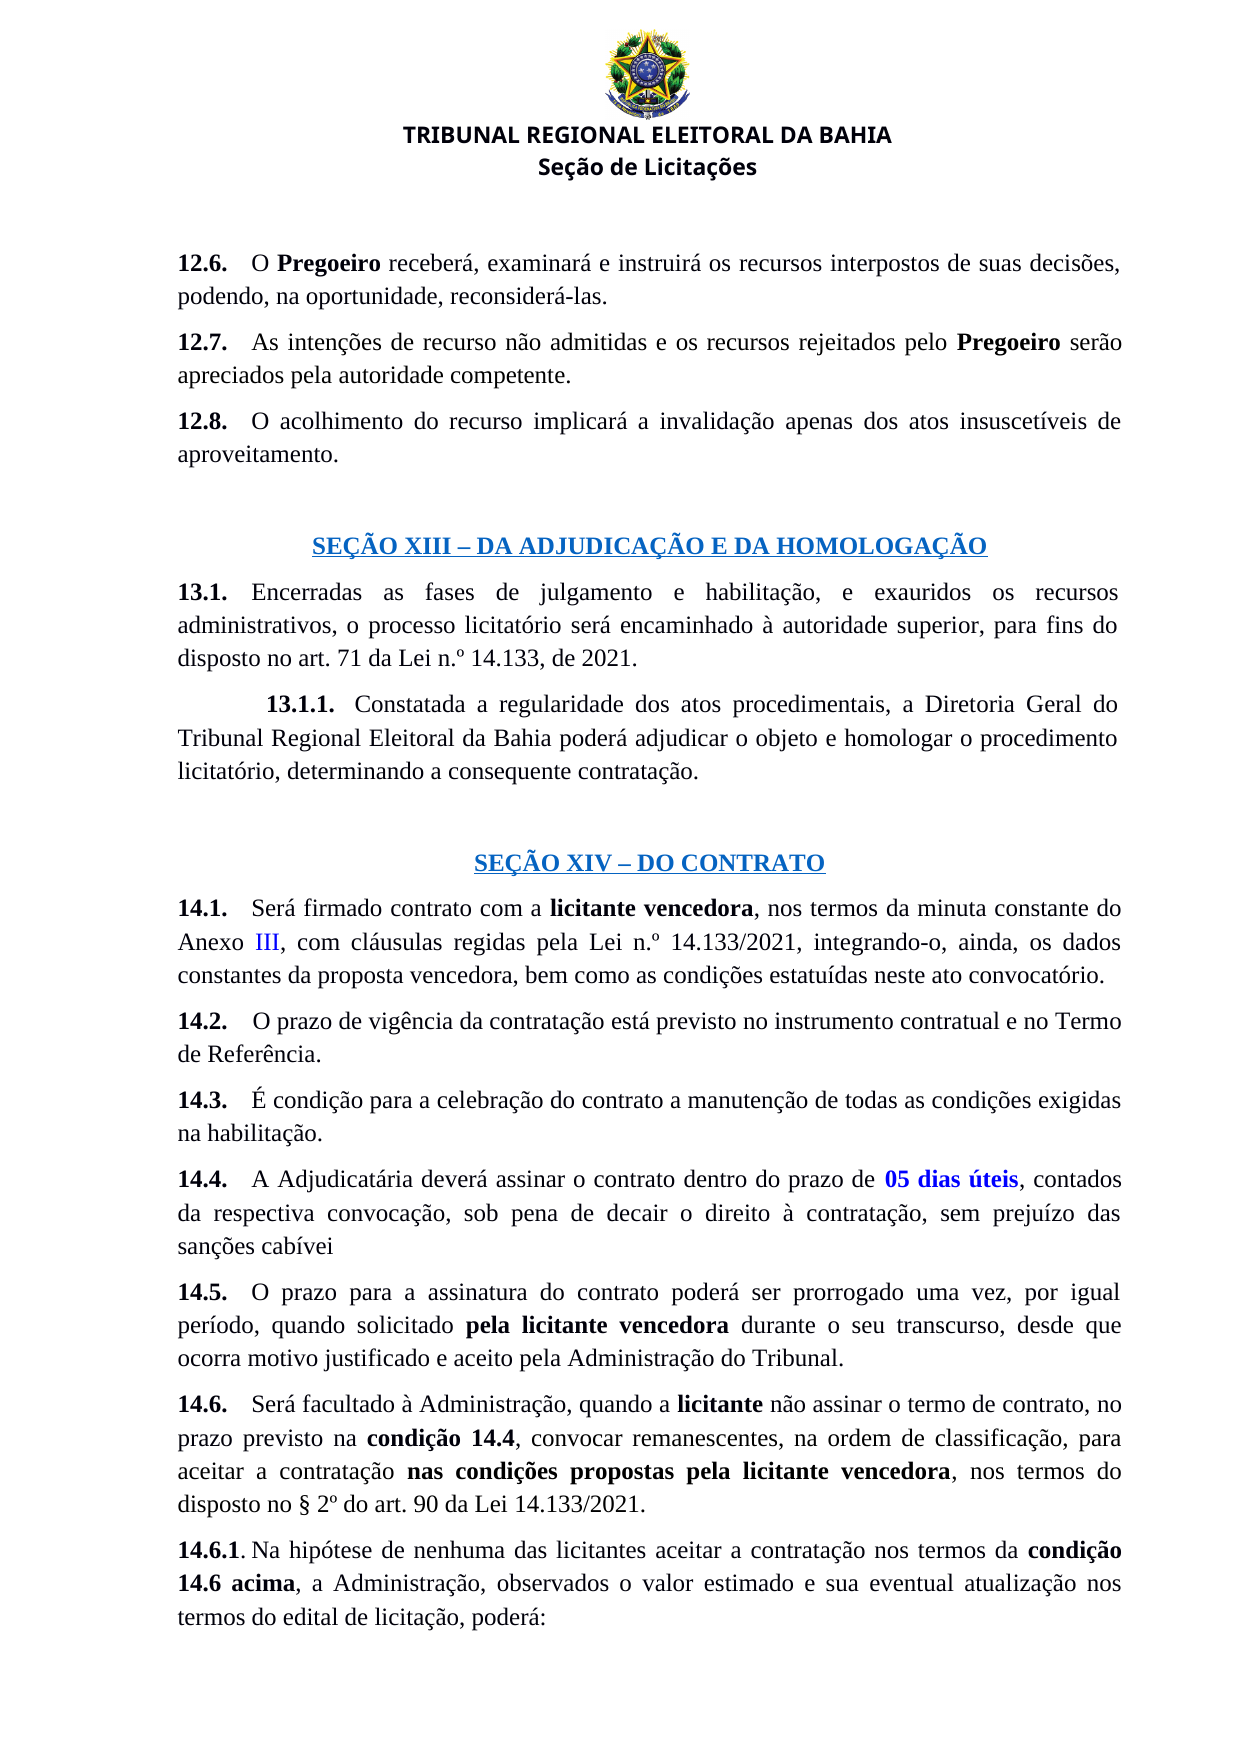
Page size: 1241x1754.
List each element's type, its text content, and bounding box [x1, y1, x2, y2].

text 14.1. Será firmado contrato com a licitante vencedora, nos termos da minuta constante do Anexo III, com cláusulas regidas pela Lei n.º 14.133/2021, integrando-o, ainda, os dados constantes da proposta vencedora, bem como as condições estatuídas neste ato convocatório. [177, 890, 1122, 990]
text 12.7. As intenções de recurso não admitidas e os recursos rejeitados pelo Pregoeiro serão apreciados pela autoridade competente. [177, 323, 1122, 390]
text 12.8. O acolhimento do recurso implicará a invalidação apenas dos atos insuscetíveis de aproveitamento. [177, 403, 1122, 469]
text 13.1. Encerradas as fases de julgamento e habilitação, e exauridos os recursos administrativos, o processo licitatório será encaminhado à autoridade superior, para fins do disposto no art. 71 da Lei n.º 14.133, de 2021. [177, 573, 1119, 673]
text 14.3. É condição para a celebração do contrato a manutenção de todas as condições exigidas na habilitação. [177, 1082, 1122, 1148]
text 14.2. O prazo de vigência da contratação está previsto no instrumento contratual e no Termo de Referência. [177, 1003, 1122, 1069]
text 12.6. O Pregoeiro receberá, examinará e instruirá os recursos interpostos de suas decisões, podendo, na oportunidade, reconsiderá-las. [177, 244, 1122, 311]
text 14.5. O prazo para a assinatura do contrato poderá ser prorrogado uma vez, por igual período, quando solicitado pela licitante vencedora durante o seu transcurso, desde que ocorra motivo justificado e aceito pela Administração do Tribunal. [177, 1273, 1122, 1373]
text 14.4. A Adjudicatária deverá assinar o contrato dentro do prazo de 05 dias úteis, contados da respectiva convocação, sob pena de decair o direito à contratação, sem prejuízo das sanções cabívei [177, 1161, 1122, 1261]
text SEÇÃO XIV – DO CONTRATO [177, 844, 1122, 878]
text SEÇÃO XIII – DA ADJUDICAÇÃO E DA HOMOLOGAÇÃO [177, 528, 1122, 561]
text 14.6.1. Na hipótese de nenhuma das licitantes aceitar a contratação nos termos da condição 14.6 acima, a Administração, observados o valor estimado e sua eventual atualização nos termos do edital de licitação, poderá: [177, 1532, 1122, 1632]
text 14.6. Será facultado à Administração, quando a licitante não assinar o termo de contrato, no prazo previsto na condição 14.4, convocar remanescentes, na ordem de classificação, para aceitar a contratação nas condições propostas pela licitante vencedora, nos termos do disposto no § 2º do art. 90 da Lei 14.133/2021. [177, 1386, 1122, 1519]
text 13.1.1. Constatada a regularidade dos atos procedimentais, a Diretoria Geral do Tribunal Regional Eleitoral da Bahia poderá adjudicar o objeto e homologar o procedimento licitatório, determinando a consequente contratação. [177, 686, 1119, 786]
